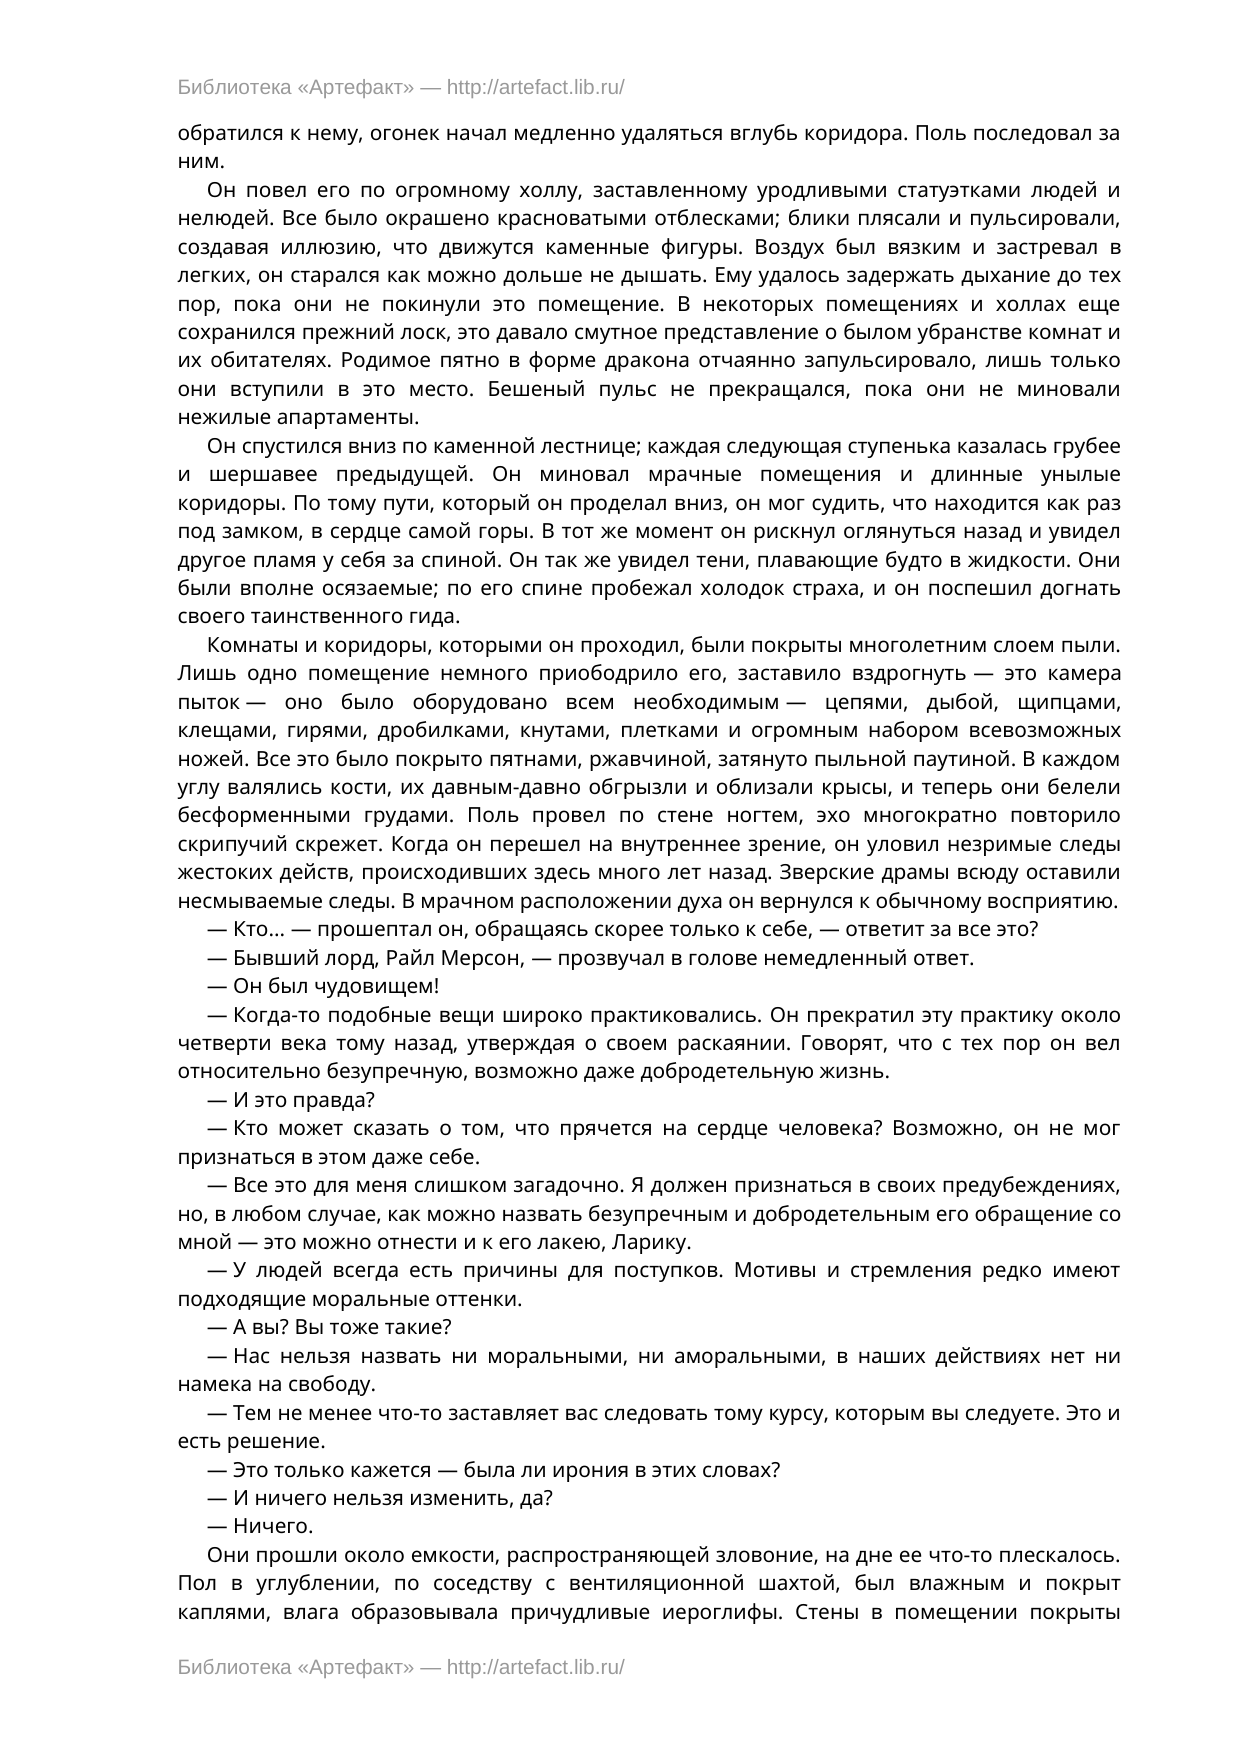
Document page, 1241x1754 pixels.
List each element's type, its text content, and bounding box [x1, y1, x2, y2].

text — Он был чудовищем! [177, 971, 1122, 1000]
text Он спустился вниз по каменной лестнице; каждая следующая ступенька казалась грубее и шершавее предыдущей. Он миновал мрачные помещения и длинные унылые коридоры. По тому пути, который он проделал вниз, он мог судить, что находится как раз под замком, в сердце самой горы. В тот же момент он рискнул оглянуться назад и увидел другое пламя у себя за спиной. Он так же увидел тени, плавающие будто в жидкости. Они были вполне осязаемые; по его спине пробежал холодок страха, и он поспешил догнать своего таинственного гида. [177, 431, 1122, 630]
text — Тем не менее что-то заставляет вас следовать тому курсу, которым вы следуете. Это и есть решение. [177, 1398, 1122, 1455]
text — У людей всегда есть причины для поступков. Мотивы и стремления редко имеют подходящие моральные оттенки. [177, 1256, 1122, 1312]
text — И это правда? [177, 1085, 1122, 1113]
text — И ничего нельзя изменить, да? [177, 1483, 1122, 1512]
text — Все это для меня слишком загадочно. Я должен признаться в своих предубеждениях, но, в любом случае, как можно назвать безупречным и добродетельным его обращение со мной — это можно отнести и к его лакею, Ларику. [177, 1170, 1122, 1256]
text Он повел его по огромному холлу, заставленному уродливыми статуэтками людей и нелюдей. Все было окрашено красноватыми отблесками; блики плясали и пульсировали, создавая иллюзию, что движутся каменные фигуры. Воздух был вязким и застревал в легких, он старался как можно дольше не дышать. Ему удалось задержать дыхание до тех пор, пока они не покинули это помещение. В некоторых помещениях и холлах еще сохранился прежний лоск, это давало смутное представление о былом убранстве комнат и их обитателях. Родимое пятно в форме дракона отчаянно запульсировало, лишь только они вступили в это место. Бешеный пульс не прекращался, пока они не миновали нежилые апартаменты. [177, 175, 1122, 431]
text Комнаты и коридоры, которыми он проходил, были покрыты многолетним слоем пыли. Лишь одно помещение немного приободрило его, заставило вздрогнуть — это камера пыток — оно было оборудовано всем необходимым — цепями, дыбой, щипцами, клещами, гирями, дробилками, кнутами, плетками и огромным набором всевозможных ножей. Все это было покрыто пятнами, ржавчиной, затянуто пыльной паутиной. В каждом углу валялись кости, их давным-давно обгрызли и облизали крысы, и теперь они белели бесформенными грудами. Поль провел по стене ногтем, эхо многократно повторило скрипучий скрежет. Когда он перешел на внутреннее зрение, он уловил незримые следы жестоких действ, происходивших здесь много лет назад. Зверские драмы всюду оставили несмываемые следы. В мрачном расположении духа он вернулся к обычному восприятию. [177, 630, 1122, 914]
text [177, 1540, 1122, 1625]
text — Когда-то подобные вещи широко практиковались. Он прекратил эту практику около четверти века тому назад, утверждая о своем раскаянии. Говорят, что с тех пор он вел относительно безупречную, возможно даже добродетельную жизнь. [177, 1000, 1122, 1085]
text — А вы? Вы тоже такие? [177, 1312, 1122, 1341]
text — Бывший лорд, Райл Мерсон, — прозвучал в голове немедленный ответ. [177, 943, 1122, 971]
text — Кто может сказать о том, что прячется на сердце человека? Возможно, он не мог признаться в этом даже себе. [177, 1113, 1122, 1170]
text — Кто... — прошептал он, обращаясь скорее только к себе, — ответит за все это? [177, 914, 1122, 943]
text — Нас нельзя назвать ни моральными, ни аморальными, в наших действиях нет ни намека на свободу. [177, 1341, 1122, 1398]
text — Это только кажется — была ли ирония в этих словах? [177, 1455, 1122, 1483]
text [177, 118, 1122, 175]
text — Ничего. [177, 1512, 1122, 1540]
